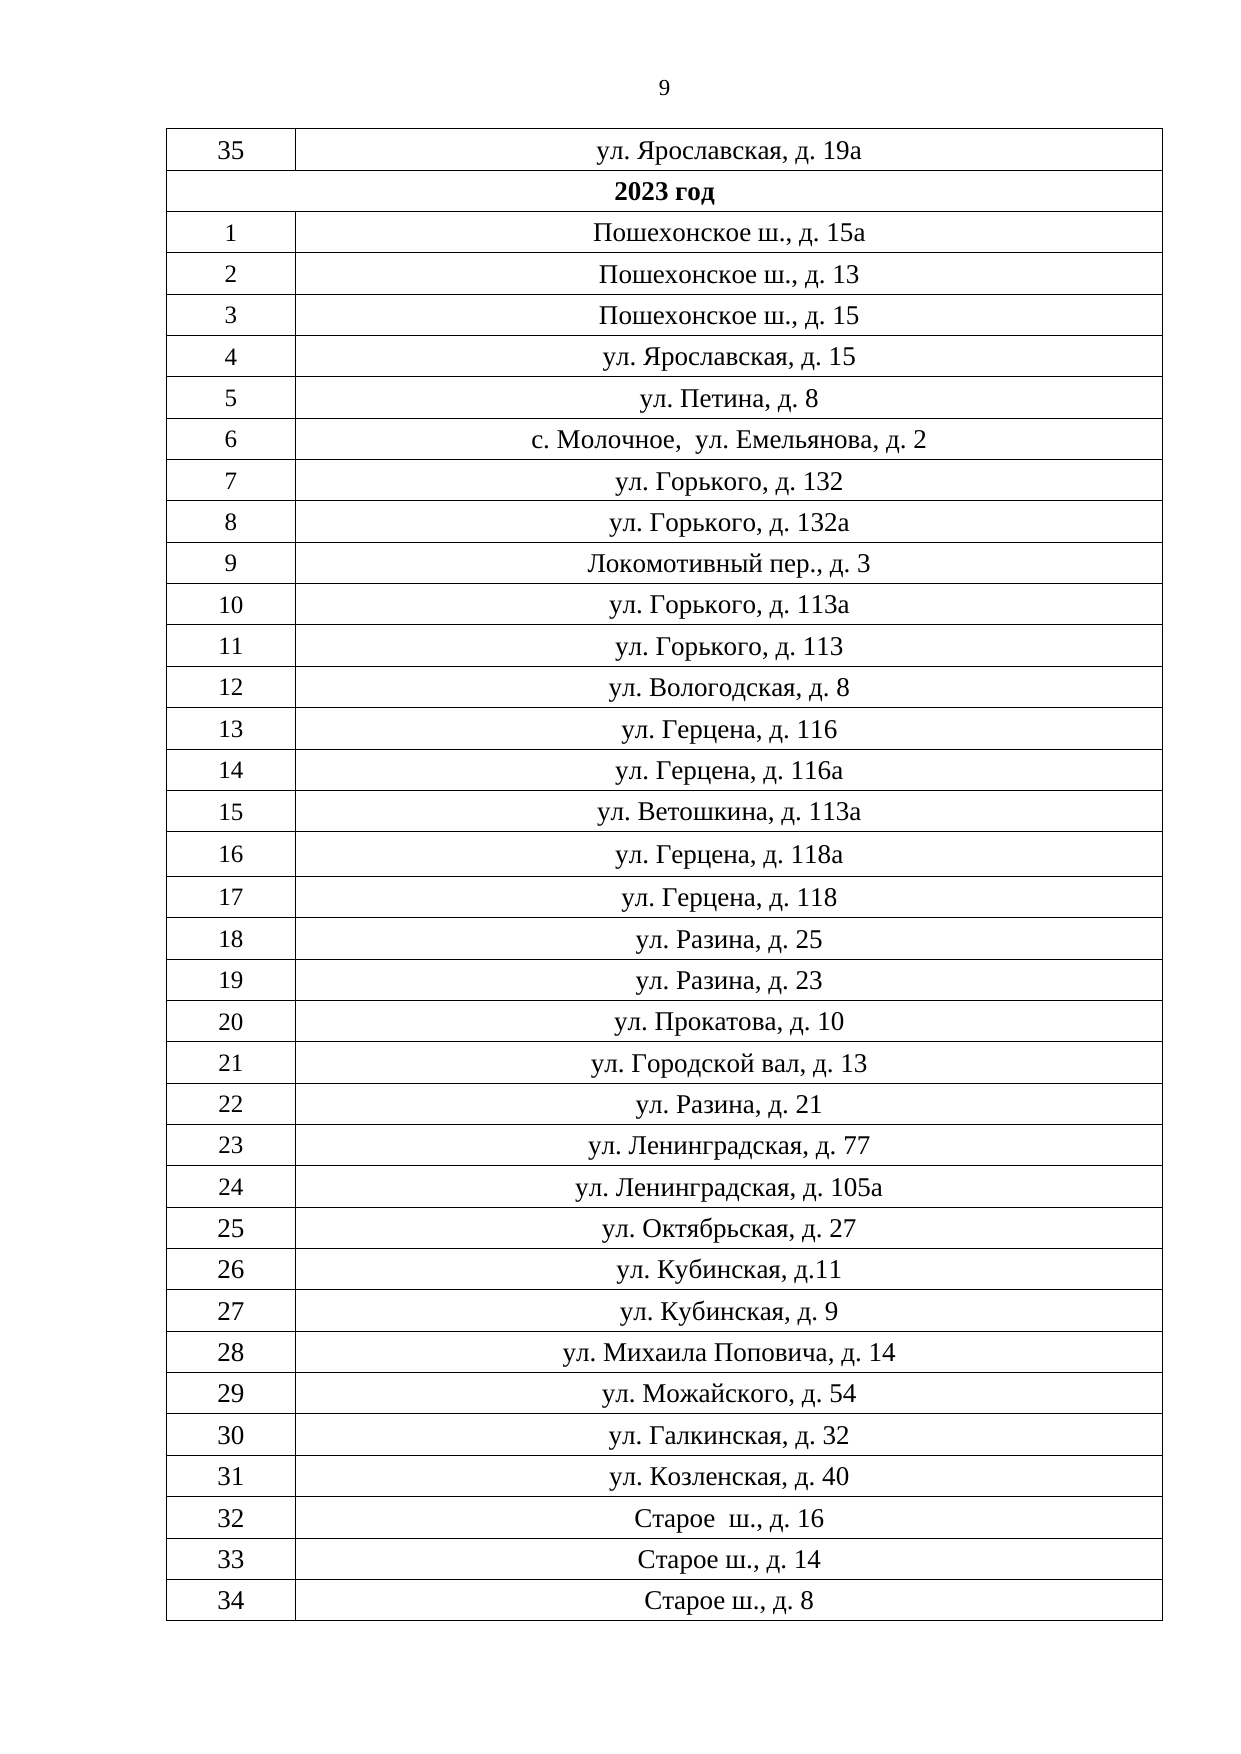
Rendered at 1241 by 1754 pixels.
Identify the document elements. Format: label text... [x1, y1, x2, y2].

table_cell 25 [167, 1208, 295, 1248]
table_cell ул. Разина, д. 25 [296, 918, 1162, 958]
table_cell ул. Разина, д. 23 [296, 960, 1162, 1000]
table_cell 32 [167, 1497, 295, 1537]
table_cell 1 [167, 212, 295, 252]
table_cell Локомотивный пер., д. 3 [296, 543, 1162, 583]
table_cell ул. Герцена, д. 116а [296, 750, 1162, 790]
table_cell 29 [167, 1373, 295, 1413]
table_cell 33 [167, 1539, 295, 1579]
table_cell ул. Вологодская, д. 8 [296, 667, 1162, 707]
table_cell 6 [167, 419, 295, 459]
table_cell ул. Кубинская, д. 9 [296, 1290, 1162, 1331]
table_cell ул. Ярославская, д. 19а [296, 129, 1162, 169]
table_cell ул. Горького, д. 113а [296, 584, 1162, 624]
table_cell 21 [167, 1042, 295, 1082]
table_cell ул. Ленинградская, д. 105а [296, 1166, 1162, 1207]
table_cell 22 [167, 1084, 295, 1124]
table_cell ул. Герцена, д. 118 [296, 877, 1162, 917]
table_cell 10 [167, 584, 295, 624]
table_cell 28 [167, 1332, 295, 1372]
table_cell Пошехонское ш., д. 15 [296, 295, 1162, 335]
table_cell ул. Ветошкина, д. 113а [296, 791, 1162, 831]
table_cell ул. Ленинградская, д. 77 [296, 1125, 1162, 1165]
table_cell ул. Горького, д. 113 [296, 625, 1162, 666]
table_cell ул. Городской вал, д. 13 [296, 1042, 1162, 1082]
table_cell ул. Разина, д. 21 [296, 1084, 1162, 1124]
table_cell 24 [167, 1166, 295, 1207]
table_cell 19 [167, 960, 295, 1000]
table_cell 11 [167, 625, 295, 666]
table_cell ул. Октябрьская, д. 27 [296, 1208, 1162, 1248]
table_cell 34 [167, 1580, 295, 1620]
table_cell 7 [167, 460, 295, 500]
table_cell Старое ш., д. 14 [296, 1539, 1162, 1579]
table_cell ул. Петина, д. 8 [296, 377, 1162, 418]
table_cell 26 [167, 1249, 295, 1289]
table_cell 12 [167, 667, 295, 707]
table_cell 16 [167, 832, 295, 876]
table_cell ул. Козленская, д. 40 [296, 1456, 1162, 1496]
table_cell 13 [167, 708, 295, 748]
table_cell ул. Горького, д. 132 [296, 460, 1162, 500]
table_cell 2023 год [167, 171, 1162, 211]
table_cell 27 [167, 1290, 295, 1331]
table_cell 17 [167, 877, 295, 917]
table_cell ул. Галкинская, д. 32 [296, 1414, 1162, 1455]
table_cell ул. Кубинская, д.11 [296, 1249, 1162, 1289]
table_cell 5 [167, 377, 295, 418]
table_cell ул. Михаила Поповича, д. 14 [296, 1332, 1162, 1372]
table_cell 2 [167, 253, 295, 293]
table_cell ул. Можайского, д. 54 [296, 1373, 1162, 1413]
table_cell 23 [167, 1125, 295, 1165]
table_cell Пошехонское ш., д. 15а [296, 212, 1162, 252]
table_cell 20 [167, 1001, 295, 1041]
table_cell Пошехонское ш., д. 13 [296, 253, 1162, 293]
table_cell 3 [167, 295, 295, 335]
table_cell 14 [167, 750, 295, 790]
table_cell 4 [167, 336, 295, 376]
table_cell Старое ш., д. 16 [296, 1497, 1162, 1537]
table_cell ул. Ярославская, д. 15 [296, 336, 1162, 376]
table_cell 9 [167, 543, 295, 583]
table_cell ул. Горького, д. 132а [296, 501, 1162, 542]
table_cell 31 [167, 1456, 295, 1496]
table_cell 35 [167, 129, 295, 169]
table_cell с. Молочное, ул. Емельянова, д. 2 [296, 419, 1162, 459]
table_cell 8 [167, 501, 295, 542]
table_cell 15 [167, 791, 295, 831]
table_cell ул. Герцена, д. 118а [296, 832, 1162, 876]
table_cell ул. Герцена, д. 116 [296, 708, 1162, 748]
table_cell 18 [167, 918, 295, 958]
table_cell ул. Прокатова, д. 10 [296, 1001, 1162, 1041]
table_cell 30 [167, 1414, 295, 1455]
table_cell Старое ш., д. 8 [296, 1580, 1162, 1620]
